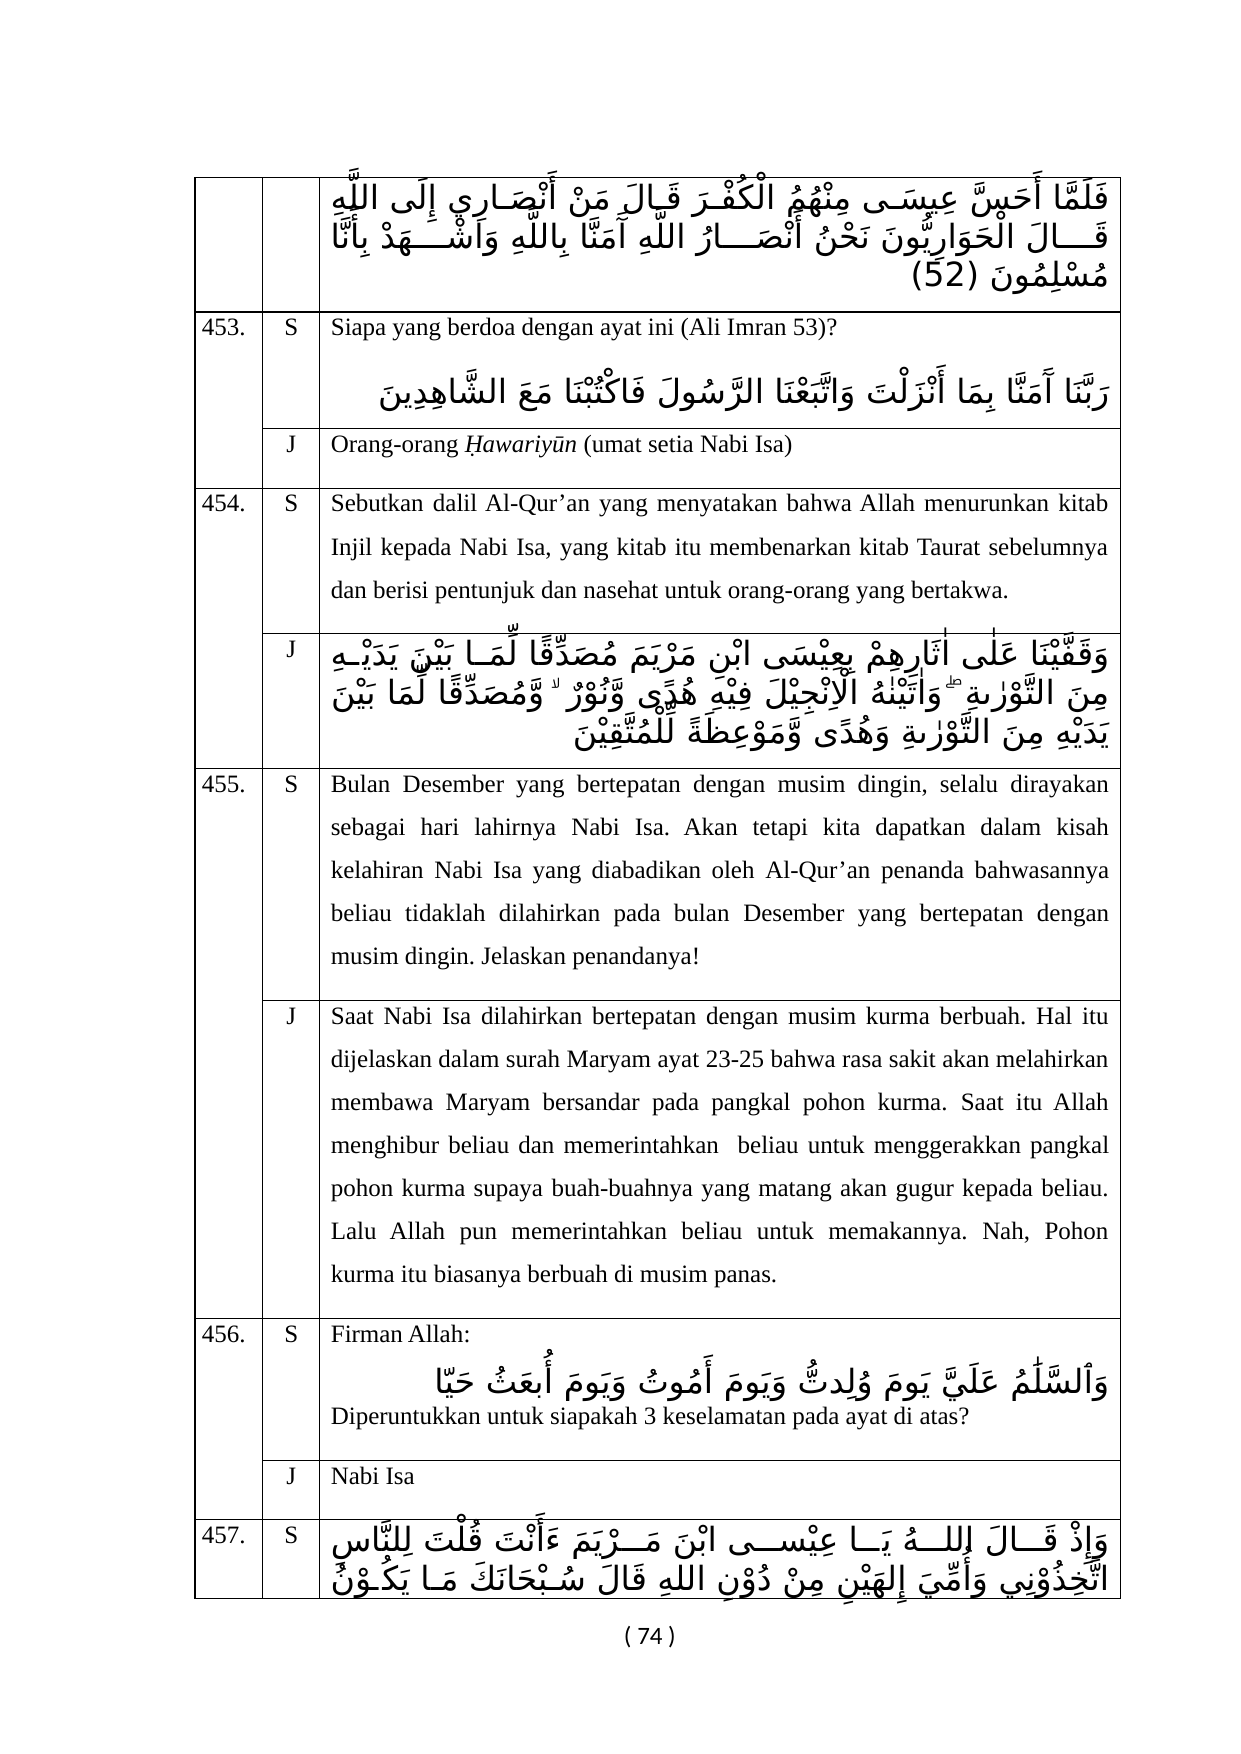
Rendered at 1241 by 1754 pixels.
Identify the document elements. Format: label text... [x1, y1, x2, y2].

table_cell S [263, 313, 319, 428]
table_cell Bulan Desember yang bertepatan dengan musim dingin, selalu dirayakan sebagai hari lahirnya Nabi Isa. Akan tetapi kita dapatkan dalam kisah kelahiran Nabi Isa yang diabadikan oleh Al-Qur’an penanda bahwasannya beliau tidaklah dilahirkan pada bulan Desember yang bertepatan dengan musim dingin. Jelaskan penandanya! [320, 769, 1120, 1000]
table_cell J [263, 429, 319, 487]
table_cell Nabi Isa [320, 1461, 1120, 1519]
table_cell [196, 313, 262, 487]
table_cell Orang-orang Ḥawariyūn (umat setia Nabi Isa) [320, 429, 1120, 487]
table_cell [196, 489, 262, 768]
table_cell S [263, 489, 319, 633]
table_cell J [263, 178, 319, 311]
table_cell وَقَفَّيْنَا عَلٰى اٰثَارِهِمْ بِعِيْسَى ابْنِ مَرْيَمَ مُصَدِّقًا لِّمَا بَيْنَ يَدَيْهِ مِنَ التَّوْرٰىةِ ۖ وَاٰتَيْنٰهُ الْاِنْجِيْلَ فِيْهِ هُدًى وَّنُوْرٌ ۙ وَّمُصَدِّقًا لِّمَا بَيْنَ يَدَيْهِ مِنَ التَّوْرٰىةِ وَهُدًى وَّمَوْعِظَةً لِّلْمُتَّقِيْنَ [320, 634, 1120, 768]
table_cell S [263, 1520, 319, 1598]
table_cell S [263, 1319, 319, 1460]
table_cell S [263, 769, 319, 1000]
table_cell Sebutkan dalil Al-Qur’an yang menyatakan bahwa Allah menurunkan kitab Injil kepada Nabi Isa, yang kitab itu membenarkan kitab Taurat sebelumnya dan berisi pentunjuk dan nasehat untuk orang-orang yang bertakwa. [320, 489, 1120, 633]
table_cell [196, 1520, 262, 1598]
table_cell Siapa yang berdoa dengan ayat ini (Ali Imran 53)? رَبَّنَا آَمَنَّا بِمَا أَنْزَلْتَ وَاتَّبَعْنَا الرَّسُولَ فَاكْتُبْنَا مَعَ الشَّاهِدِينَ [320, 313, 1120, 428]
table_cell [320, 178, 1120, 311]
table_cell J [263, 1461, 319, 1519]
table_cell Saat Nabi Isa dilahirkan bertepatan dengan musim kurma berbuah. Hal itu dijelaskan dalam surah Maryam ayat 23-25 bahwa rasa sakit akan melahirkan membawa Maryam bersandar pada pangkal pohon kurma. Saat itu Allah menghibur beliau dan memerintahkan beliau untuk menggerakkan pangkal pohon kurma supaya buah-buahnya yang matang akan gugur kepada beliau. Lalu Allah pun memerintahkan beliau untuk memakannya. Nah, Pohon kurma itu biasanya berbuah di musim panas. [320, 1001, 1120, 1318]
table_cell J [263, 634, 319, 768]
table_cell Firman Allah: وَٱلسَّلَٰمُ عَلَيَّ يَومَ وُلِدتُّ وَيَومَ أَمُوتُ وَيَومَ أُبعَثُ حَيّا Diperuntukkan untuk siapakah 3 keselamatan pada ayat di atas? [320, 1319, 1120, 1460]
table_cell [196, 769, 262, 1318]
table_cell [320, 1520, 1120, 1598]
table_cell J [263, 1001, 319, 1318]
table_cell [196, 1319, 262, 1519]
